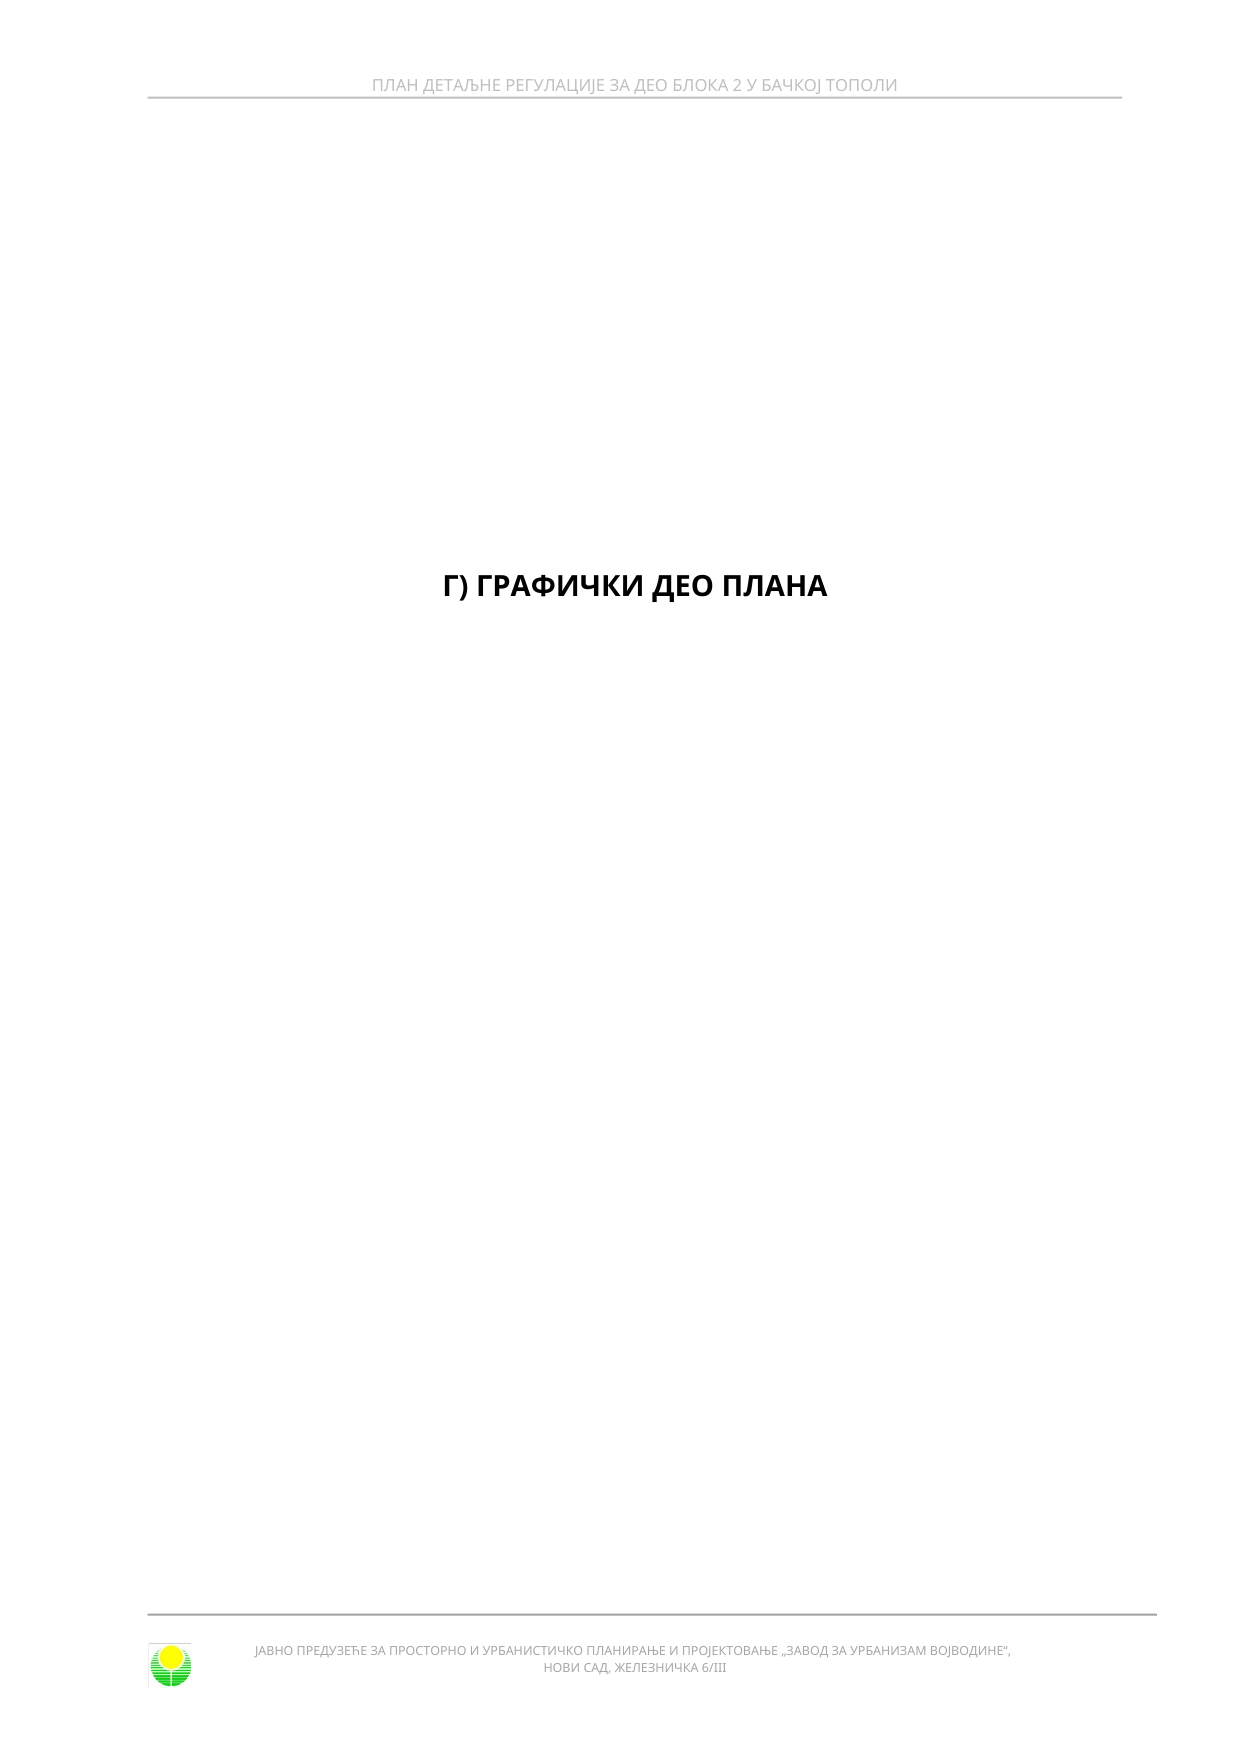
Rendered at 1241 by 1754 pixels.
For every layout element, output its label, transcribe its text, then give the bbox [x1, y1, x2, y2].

picture [147, 1642, 191, 1686]
text Г) ГРАФИЧКИ ДЕО ПЛАНА [148, 566, 1122, 605]
